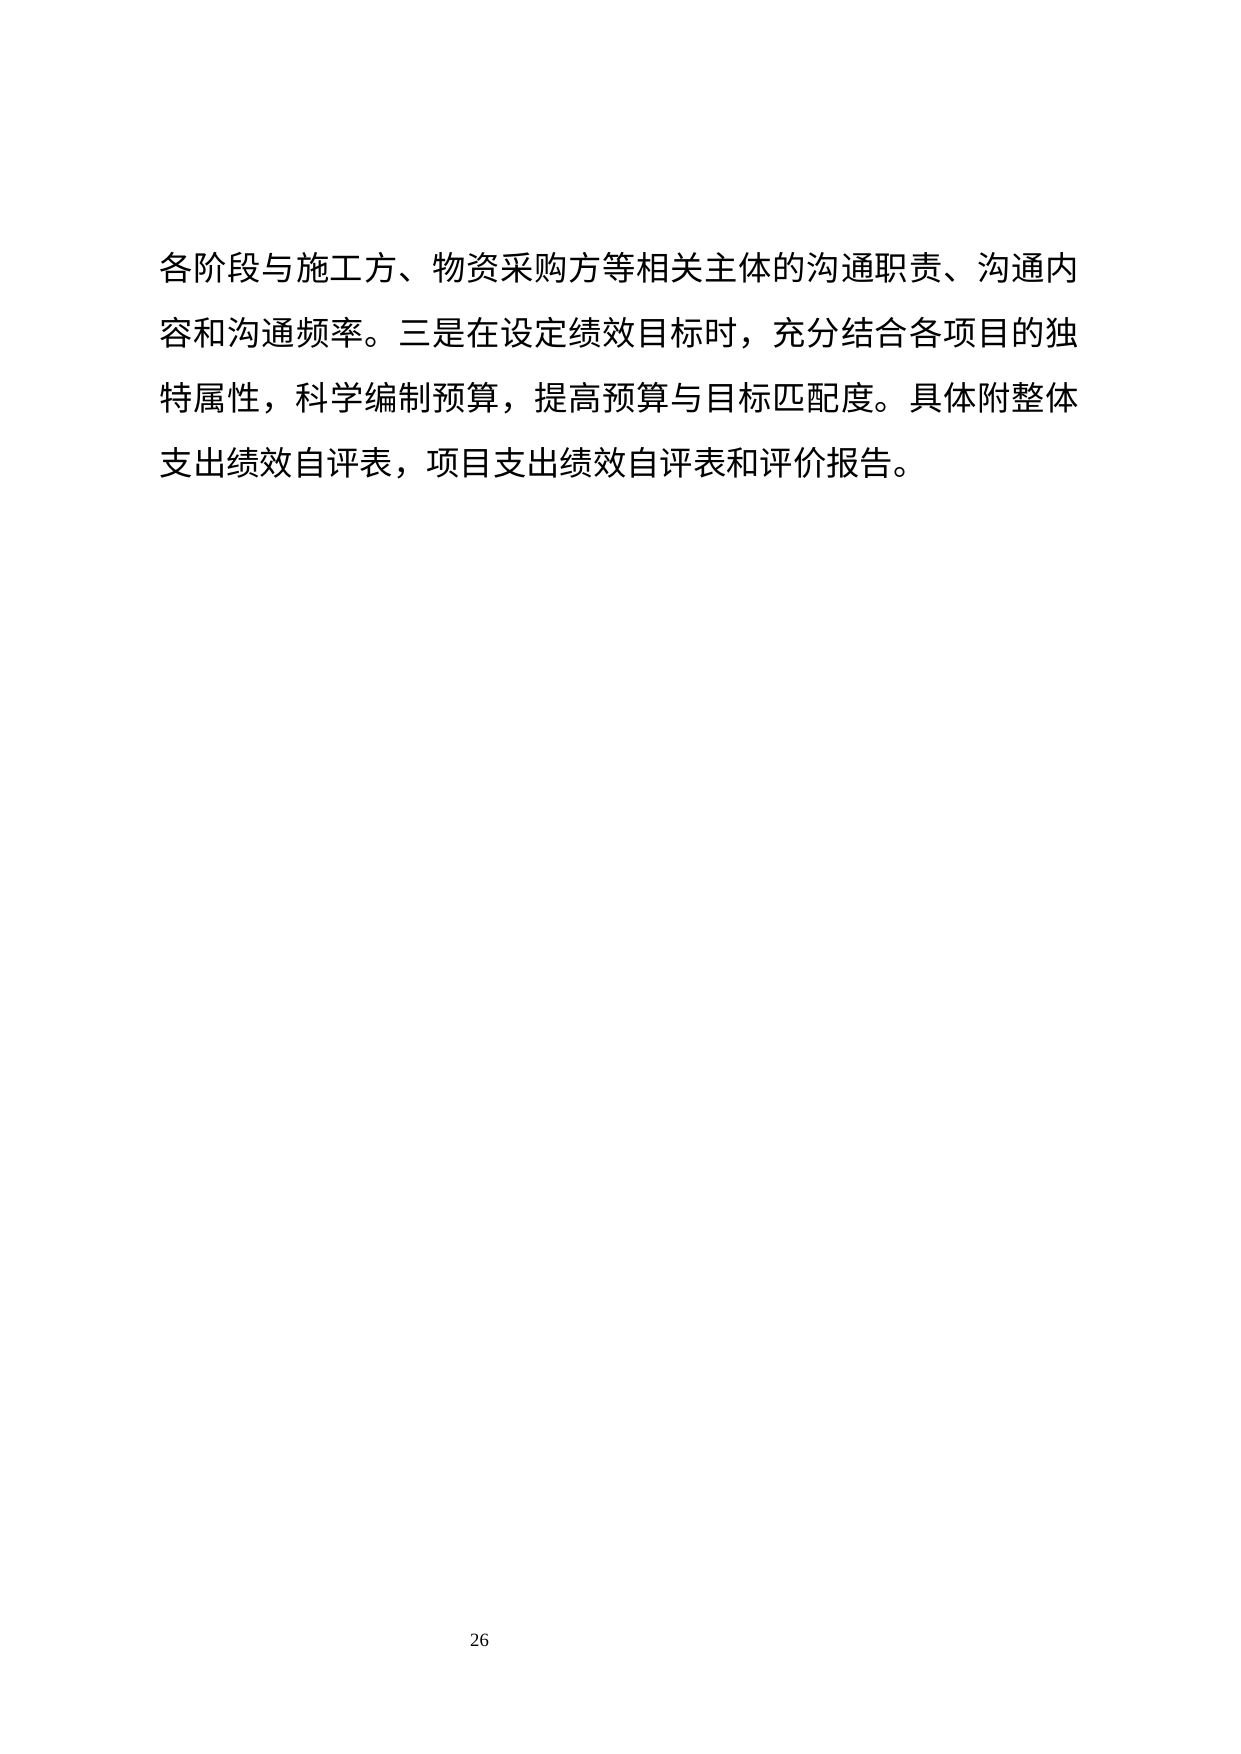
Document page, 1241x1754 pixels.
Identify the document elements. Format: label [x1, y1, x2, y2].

text [159, 233, 1081, 493]
